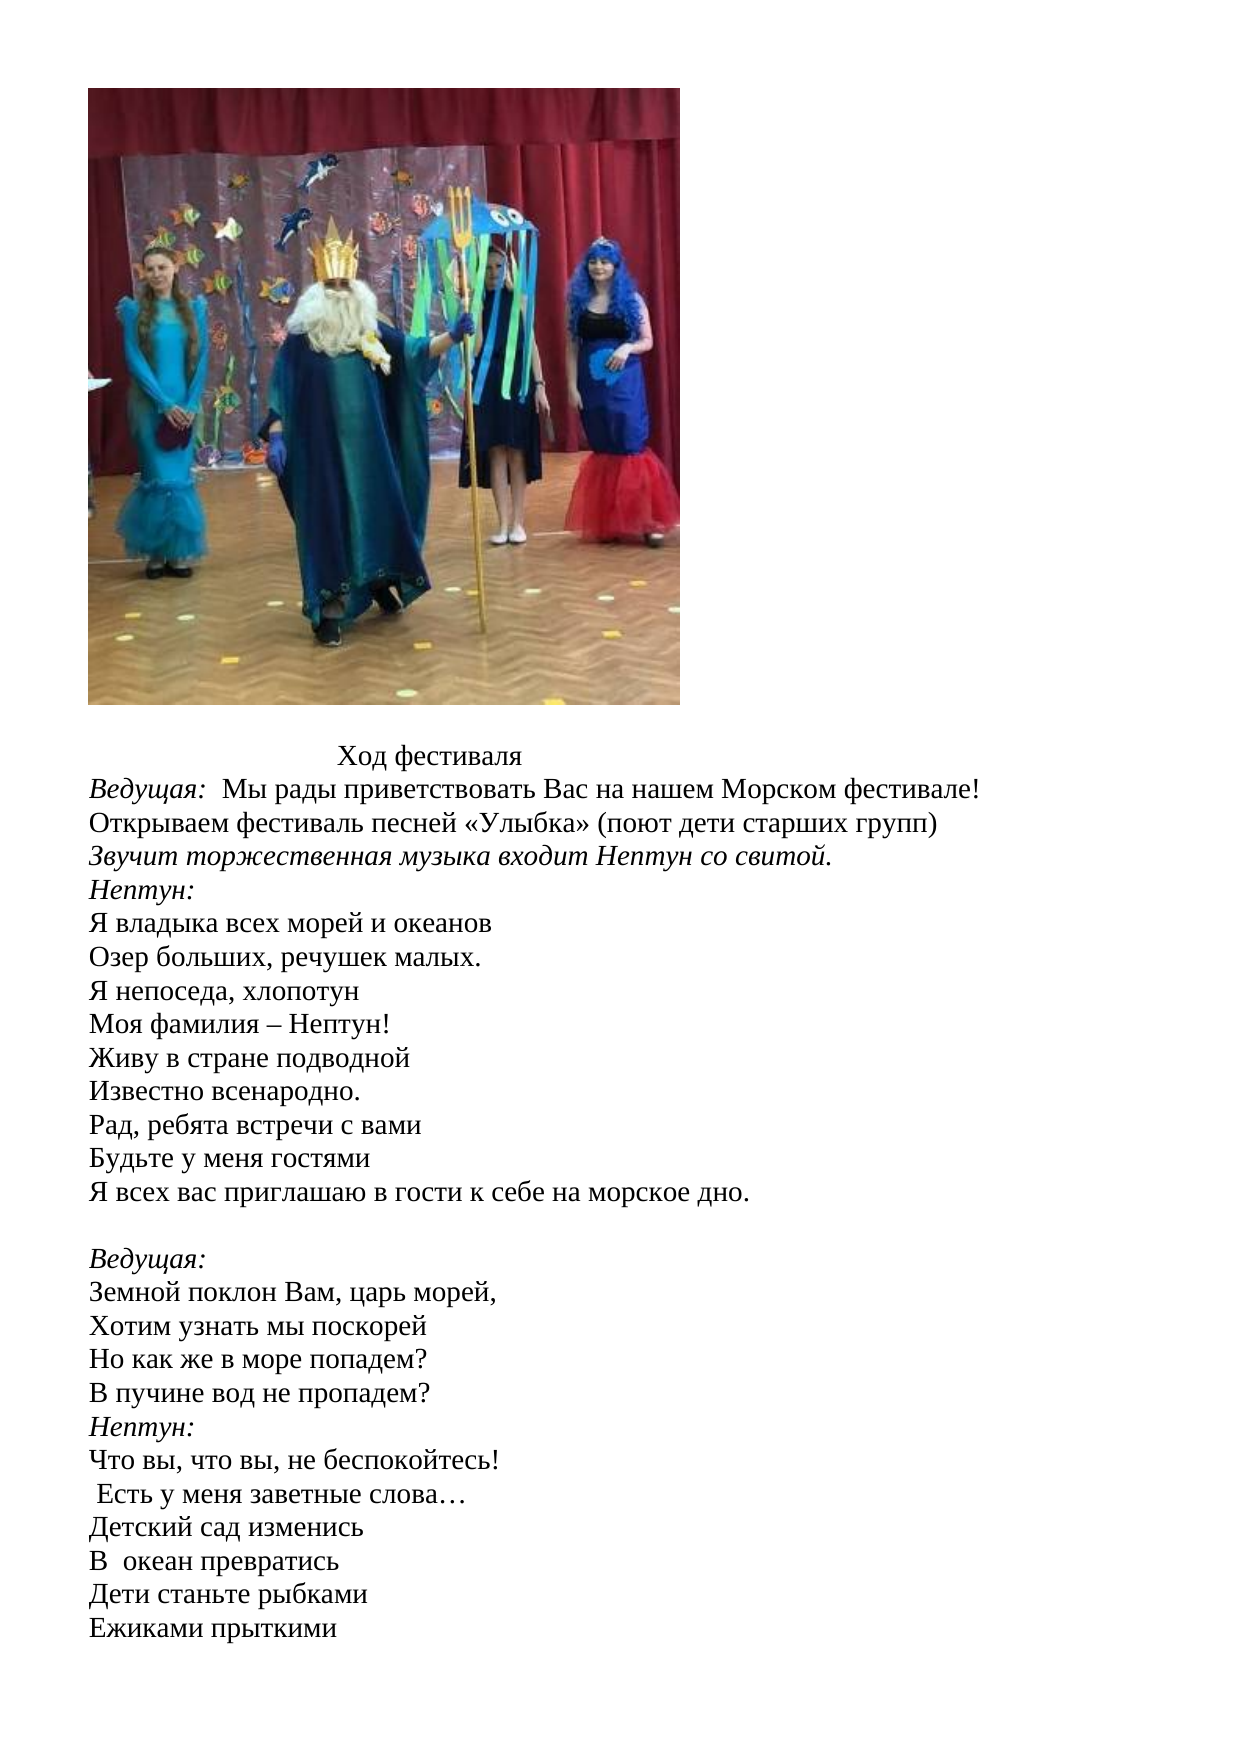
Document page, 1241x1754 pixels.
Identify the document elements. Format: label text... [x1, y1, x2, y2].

text Звучит торжественная музыка входит Нептун со свитой. [89, 838, 1152, 872]
text Озер больших, речушек малых. [89, 939, 1152, 973]
text Я владыка всех морей и океанов [89, 906, 1152, 939]
text Нептун: [89, 872, 1152, 906]
text Дети станьте рыбками [89, 1576, 1152, 1610]
text Открываем фестиваль песней «Улыбка» (поют дети старших групп) [89, 805, 1152, 838]
text Но как же в море попадем? [89, 1342, 1152, 1375]
text Живу в стране подводной [89, 1040, 1152, 1073]
text В пучине вод не пропадем? [89, 1375, 1152, 1409]
text Я непоседа, хлопотун [89, 973, 1152, 1006]
text Будьте у меня гостями [89, 1140, 1152, 1174]
text Я всех вас приглашаю в гости к себе на морское дно. [89, 1174, 1152, 1207]
text Рад, ребята встречи с вами [89, 1107, 1152, 1140]
text Нептун: [89, 1409, 1152, 1442]
text Хотим узнать мы поскорей [89, 1308, 1152, 1342]
text Ежиками прыткими [89, 1610, 1152, 1643]
text В океан превратись [89, 1543, 1152, 1576]
text Есть у меня заветные слова… [89, 1476, 1152, 1509]
text Что вы, что вы, не беспокойтесь! [89, 1442, 1152, 1476]
picture [88, 88, 680, 705]
text Детский сад изменись [89, 1509, 1152, 1543]
text Моя фамилия – Нептун! [89, 1006, 1152, 1040]
text Ведущая: Мы рады приветствовать Вас на нашем Морском фестивале! [89, 771, 1152, 805]
text Ход фестиваля [89, 738, 1152, 771]
text Ведущая: Земной поклон Вам, царь морей, [89, 1241, 1152, 1308]
text Известно всенародно. [89, 1073, 1152, 1107]
